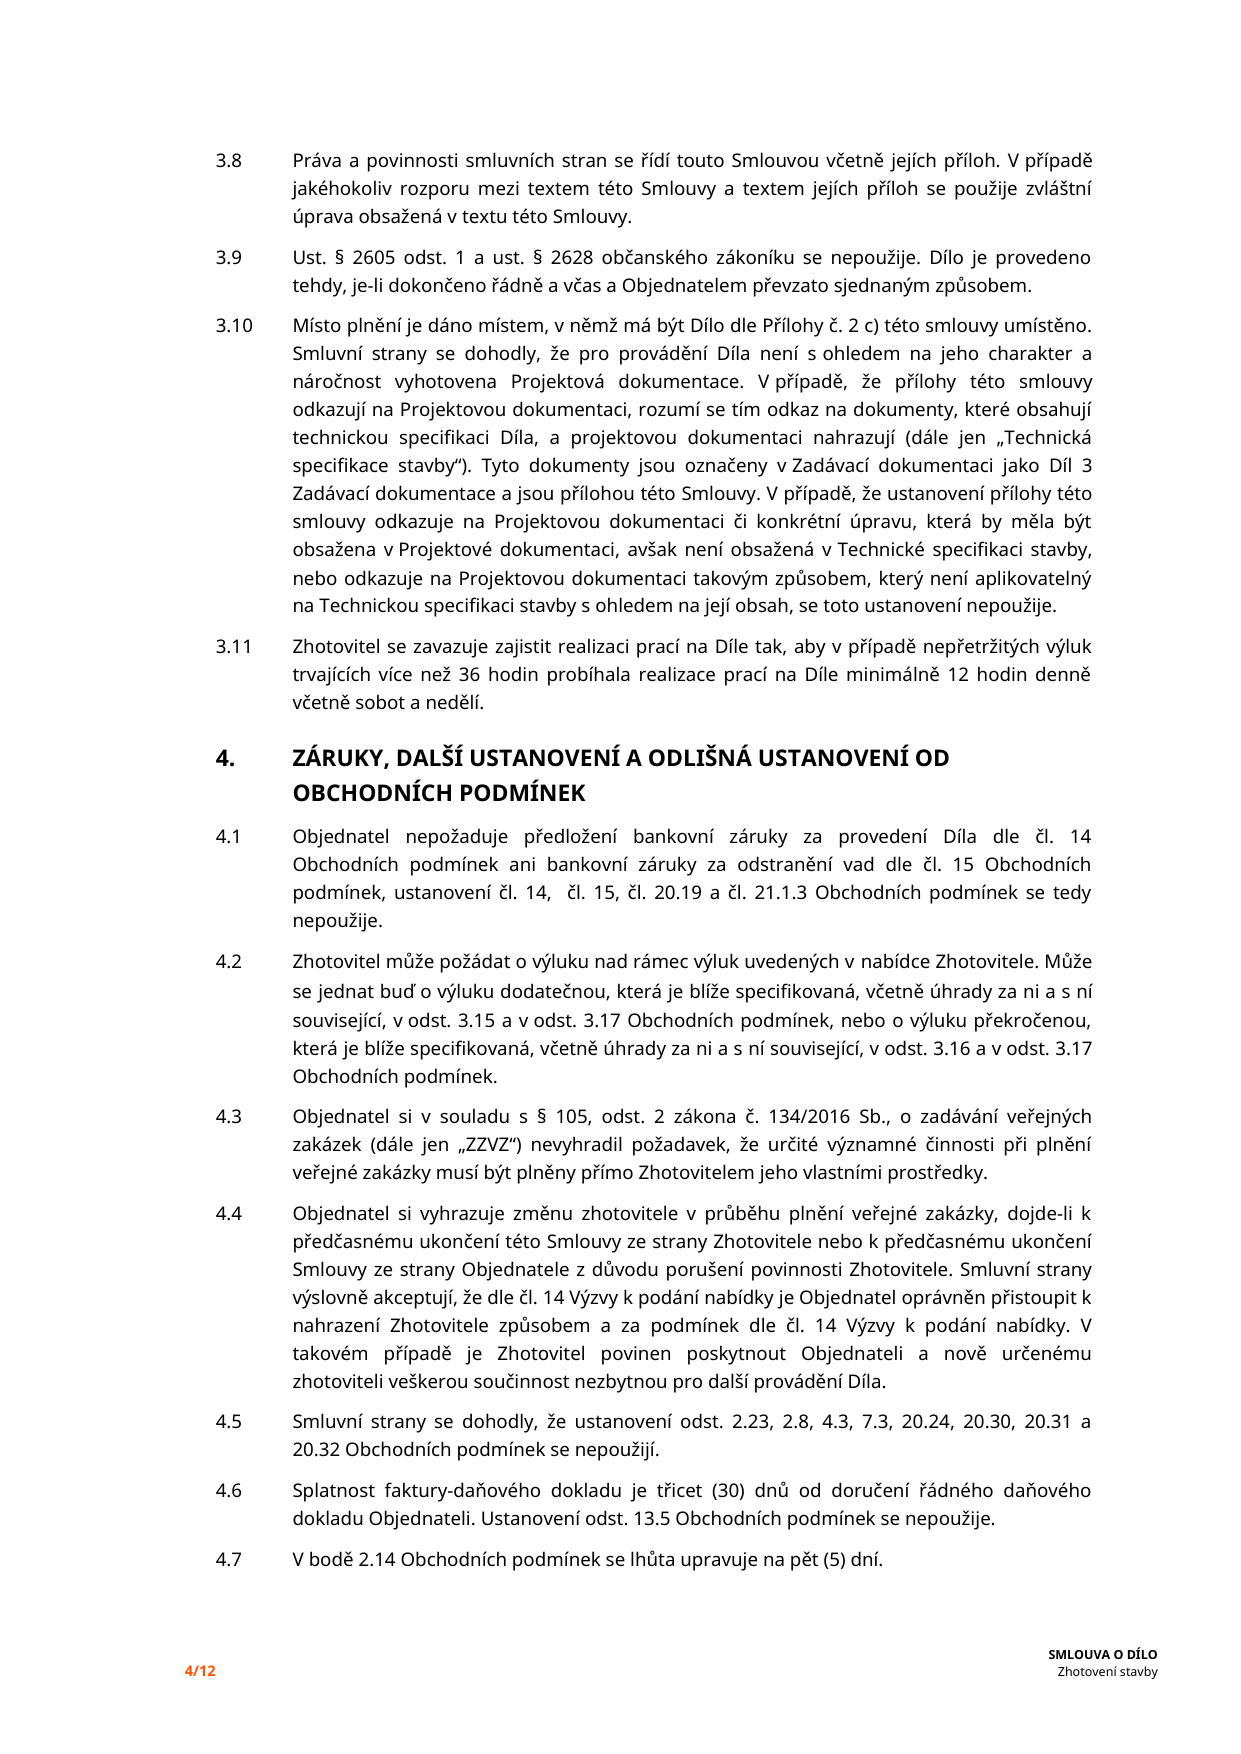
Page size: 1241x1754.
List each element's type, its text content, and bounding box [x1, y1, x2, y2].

text Objednatel nepožaduje předložení bankovní záruky za provedení Díla dle čl. 14 Obchodních podmínek ani bankovní záruky za odstranění vad dle čl. 15 Obchodních podmínek, ustanovení čl. 14, čl. 15, čl. 20.19 a čl. 21.1.3 Obchodních podmínek se tedy nepoužije. [216, 824, 1093, 933]
text Zhotovitel může požádat o výluku nad rámec výluk uvedených v nabídce Zhotovitele. Může se jednat buď o výluku dodatečnou, která je blíže specifikovaná, včetně úhrady za ni a s ní související, v odst. 3.15 a v odst. 3.17 Obchodních podmínek, nebo o výluku překročenou, která je blíže specifikovaná, včetně úhrady za ni a s ní související, v odst. 3.16 a v odst. 3.17 Obchodních podmínek. [216, 948, 1093, 1088]
text Splatnost faktury-daňového dokladu je třicet (30) dnů od doručení řádného daňového dokladu Objednateli. Ustanovení odst. 13.5 Obchodních podmínek se nepoužije. [216, 1477, 1093, 1531]
text ZÁRUKY, DALŠÍ USTANOVENÍ A ODLIŠNÁ USTANOVENÍ OD OBCHODNÍCH PODMÍNEK [216, 742, 1093, 808]
text Objednatel si v souladu s § 105, odst. 2 zákona č. 134/2016 Sb., o zadávání veřejných zakázek (dále jen „ZZVZ“) nevyhradil požadavek, že určité významné činnosti při plnění veřejné zakázky musí být plněny přímo Zhotovitelem jeho vlastními prostředky. [216, 1103, 1093, 1185]
text Objednatel si vyhrazuje změnu zhotovitele v průběhu plnění veřejné zakázky, dojde-li k předčasnému ukončení této Smlouvy ze strany Zhotovitele nebo k předčasnému ukončení Smlouvy ze strany Objednatele z důvodu porušení povinnosti Zhotovitele. Smluvní strany výslovně akceptují, že dle čl. 14 Výzvy k podání nabídky je Objednatel oprávněn přistoupit k nahrazení Zhotovitele způsobem a za podmínek dle čl. 14 Výzvy k podání nabídky. V takovém případě je Zhotovitel povinen poskytnout Objednateli a nově určenému zhotoviteli veškerou součinnost nezbytnou pro další provádění Díla. [216, 1200, 1093, 1394]
text Místo plnění je dáno místem, v němž má být Dílo dle Přílohy č. 2 c) této smlouvy umístěno. Smluvní strany se dohodly, že pro provádění Díla není s ohledem na jeho charakter a náročnost vyhotovena Projektová dokumentace. V případě, že přílohy této smlouvy odkazují na Projektovou dokumentaci, rozumí se tím odkaz na dokumenty, které obsahují technickou specifikaci Díla, a projektovou dokumentaci nahrazují (dále jen „Technická specifikace stavby“). Tyto dokumenty jsou označeny v Zadávací dokumentaci jako Díl 3 Zadávací dokumentace a jsou přílohou této Smlouvy. V případě, že ustanovení přílohy této smlouvy odkazuje na Projektovou dokumentaci či konkrétní úpravu, která by měla být obsažena v Projektové dokumentaci, avšak není obsažená v Technické specifikaci stavby, nebo odkazuje na Projektovou dokumentaci takovým způsobem, který není aplikovatelný na Technickou specifikaci stavby s ohledem na její obsah, se toto ustanovení nepoužije. [216, 313, 1093, 618]
text Zhotovitel se zavazuje zajistit realizaci prací na Díle tak, aby v případě nepřetržitých výluk trvajících více než 36 hodin probíhala realizace prací na Díle minimálně 12 hodin denně včetně sobot a nedělí. [216, 633, 1093, 715]
text V bodě 2.14 Obchodních podmínek se lhůta upravuje na pět (5) dní. [216, 1546, 1093, 1571]
text Smluvní strany se dohodly, že ustanovení odst. 2.23, 2.8, 4.3, 7.3, 20.24, 20.30, 20.31 a 20.32 Obchodních podmínek se nepoužijí. [216, 1409, 1093, 1462]
text Ust. § 2605 odst. 1 a ust. § 2628 občanského zákoníku se nepoužije. Dílo je provedeno tehdy, je-li dokončeno řádně a včas a Objednatelem převzato sjednaným způsobem. [216, 244, 1093, 298]
text Práva a povinnosti smluvních stran se řídí touto Smlouvou včetně jejích příloh. V případě jakéhokoliv rozporu mezi textem této Smlouvy a textem jejích příloh se použije zvláštní úprava obsažená v textu této Smlouvy. [216, 147, 1093, 229]
